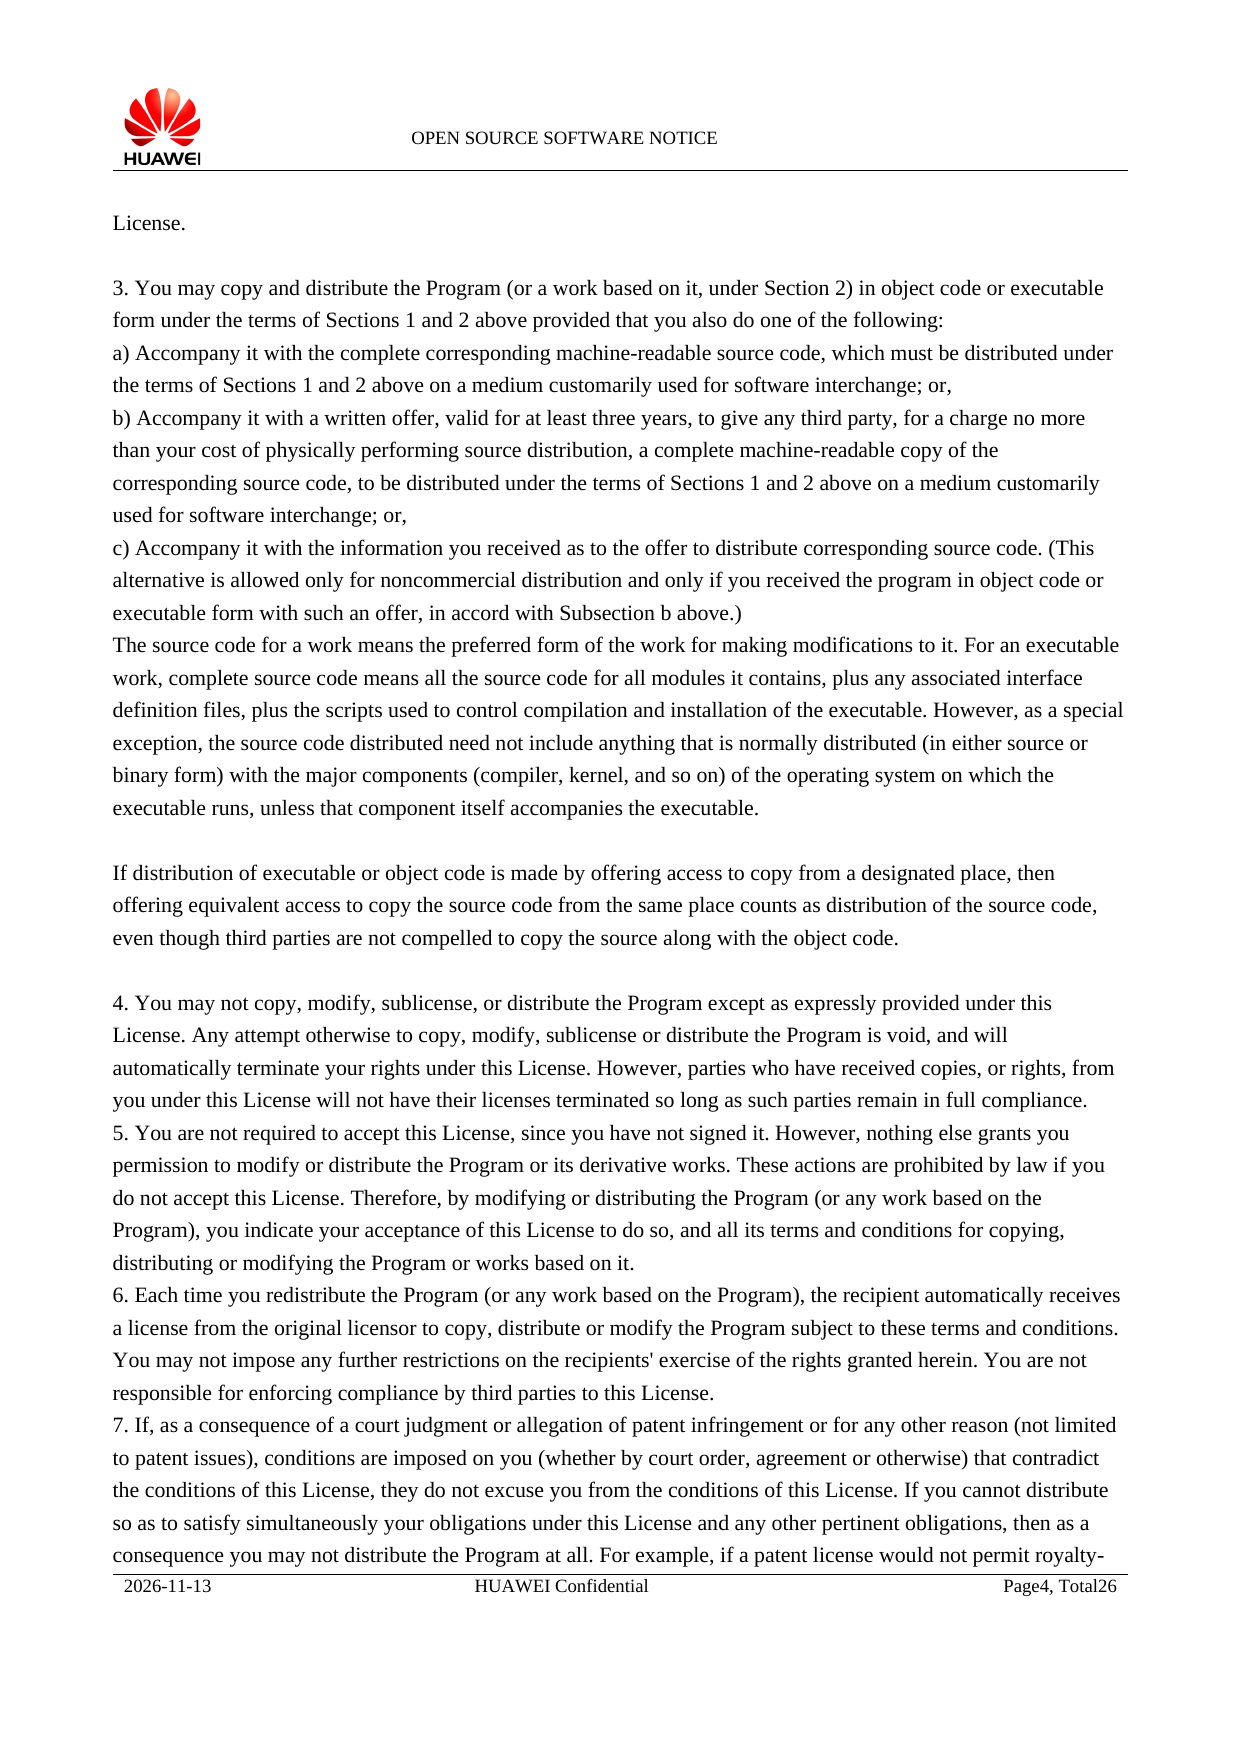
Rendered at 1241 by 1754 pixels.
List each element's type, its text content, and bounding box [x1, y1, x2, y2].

text 6. Each time you redistribute the Program (or any work based on the Program), the recipient automatically receives a license from the original licensor to copy, distribute or modify the Program subject to these terms and conditions. You may not impose any further restrictions on the recipients' exercise of the rights granted herein. You are not responsible for enforcing compliance by third parties to this License. [112, 1279, 1128, 1409]
text 3. You may copy and distribute the Program (or a work based on it, under Section 2) in object code or executable form under the terms of Sections 1 and 2 above provided that you also do one of the following: [112, 271, 1128, 336]
text 5. You are not required to accept this License, since you have not signed it. However, nothing else grants you permission to modify or distribute the Program or its derivative works. These actions are prohibited by law if you do not accept this License. Therefore, by modifying or distributing the Program (or any work based on the Program), you indicate your acceptance of this License to do so, and all its terms and conditions for copying, distributing or modifying the Program or works based on it. [112, 1116, 1128, 1279]
text The source code for a work means the preferred form of the work for making modifications to it. For an executable work, complete source code means all the source code for all modules it contains, plus any associated interface definition files, plus the scripts used to control compilation and installation of the executable. However, as a special exception, the source code distributed need not include anything that is normally distributed (in either source or binary form) with the major components (compiler, kernel, and so on) of the operating system on which the executable runs, unless that component itself accompanies the executable. [112, 629, 1128, 824]
text b) Accompany it with a written offer, valid for at least three years, to give any third party, for a charge no more than your cost of physically performing source distribution, a complete machine-readable copy of the corresponding source code, to be distributed under the terms of Sections 1 and 2 above on a medium customarily used for software interchange; or, [112, 401, 1128, 531]
text 4. You may not copy, modify, sublicense, or distribute the Program except as expressly provided under this License. Any attempt otherwise to copy, modify, sublicense or distribute the Program is void, and will automatically terminate your rights under this License. However, parties who have received copies, or rights, from you under this License will not have their licenses terminated so long as such parties remain in full compliance. [112, 986, 1128, 1116]
text c) Accompany it with the information you received as to the offer to distribute corresponding source code. (This alternative is allowed only for noncommercial distribution and only if you received the program in object code or executable form with such an offer, in accord with Subsection b above.) [112, 531, 1128, 629]
picture [124, 88, 201, 165]
text a) Accompany it with the complete corresponding machine-readable source code, which must be distributed under the terms of Sections 1 and 2 above on a medium customarily used for software interchange; or, [112, 336, 1128, 401]
text If distribution of executable or object code is made by offering access to copy from a designated place, then offering equivalent access to copy the source code from the same place counts as distribution of the source code, even though third parties are not compelled to copy the source along with the object code. [112, 856, 1128, 954]
